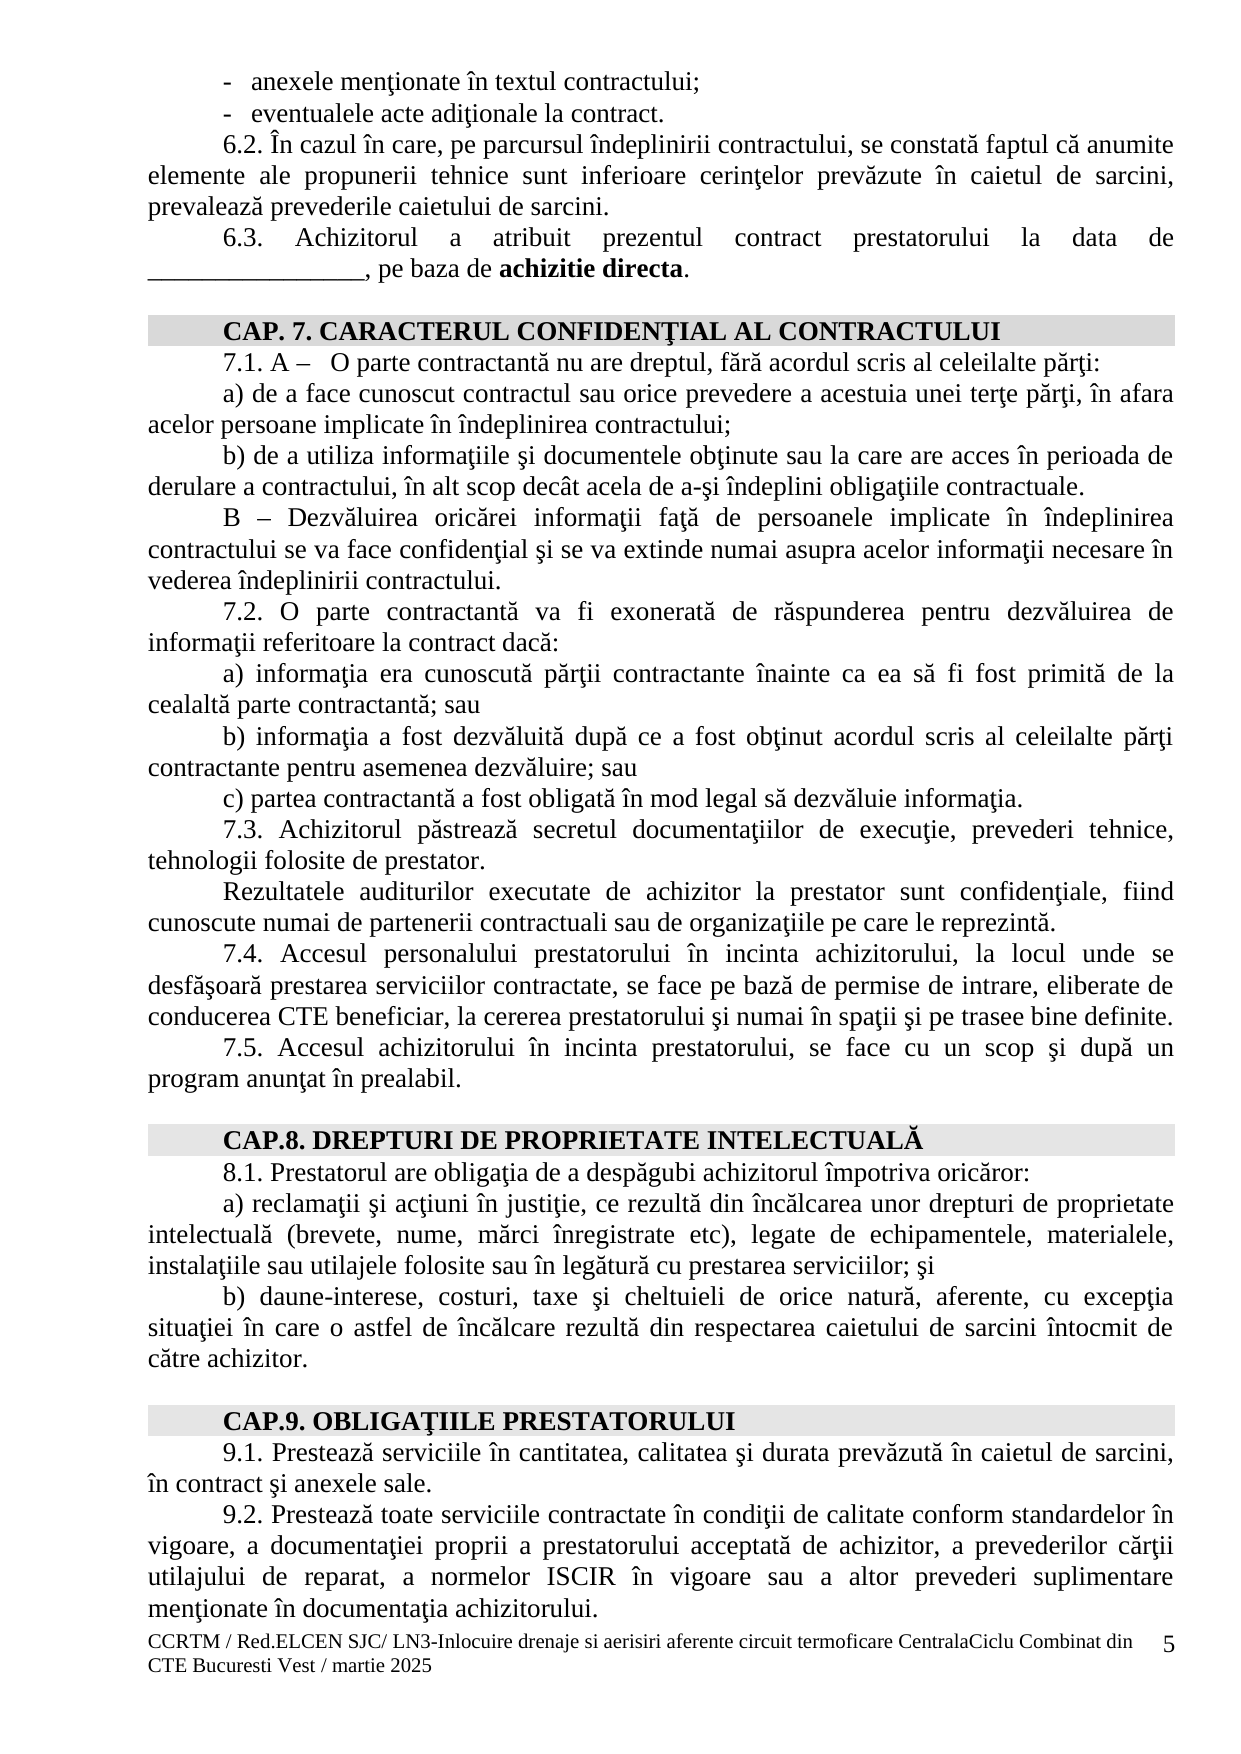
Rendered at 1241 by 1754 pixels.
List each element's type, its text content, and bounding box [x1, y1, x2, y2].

list anexele menţionate în textul contractului; [223, 66, 1175, 97]
text a) de a face cunoscut contractul sau orice prevedere a acestuia unei terţe părţi, în afara acelor persoane implicate în îndeplinirea contractului; [148, 377, 1175, 439]
subtitle CAP.9. OBLIGAŢIILE PRESTATORULUI [148, 1405, 1175, 1436]
text 7.5. Accesul achizitorului în incinta prestatorului, se face cu un scop şi după un program anunţat în prealabil. [148, 1031, 1175, 1093]
text a) reclamaţii şi acţiuni în justiţie, ce rezultă din încălcarea unor drepturi de proprietate intelectuală (brevete, nume, mărci înregistrate etc), legate de echipamentele, materialele, instalaţiile sau utilajele folosite sau în legătură cu prestarea serviciilor; şi [148, 1187, 1175, 1280]
text c) partea contractantă a fost obligată în mod legal să dezvăluie informaţia. [148, 782, 1175, 813]
text 7.1. A – O parte contractantă nu are dreptul, fără acordul scris al celeilalte părţi: [148, 346, 1175, 377]
text 7.4. Accesul personalului prestatorului în incinta achizitorului, la locul unde se desfăşoară prestarea serviciilor contractate, se face pe bază de permise de intrare, eliberate de conducerea CTE beneficiar, la cererea prestatorului şi numai în spaţii şi pe trasee bine definite. [148, 938, 1175, 1031]
text 7.3. Achizitorul păstrează secretul documentaţiilor de execuţie, prevederi tehnice, tehnologii folosite de prestator. [148, 813, 1175, 875]
subtitle CAP.8. DREPTURI DE PROPRIETATE INTELECTUALĂ [148, 1124, 1175, 1156]
text 9.2. Prestează toate serviciile contractate în condiţii de calitate conform standardelor în vigoare, a documentaţiei proprii a prestatorului acceptată de achizitor, a prevederilor cărţii utilajului de reparat, a normelor ISCIR în vigoare sau a altor prevederi suplimentare menţionate în documentaţia achizitorului. [148, 1498, 1175, 1623]
text CAP. 7. CARACTERUL CONFIDENŢIAL AL CONTRACTULUI [148, 315, 1175, 346]
text b) informaţia a fost dezvăluită după ce a fost obţinut acordul scris al celeilalte părţi contractante pentru asemenea dezvăluire; sau [148, 719, 1175, 782]
text 6.3. Achizitorul a atribuit prezentul contract prestatorului la data de ________________, pe baza de achizitie directa. [148, 221, 1175, 283]
text b) daune-interese, costuri, taxe şi cheltuieli de orice natură, aferente, cu excepţia situaţiei în care o astfel de încălcare rezultă din respectarea caietului de sarcini întocmit de către achizitor. [148, 1280, 1175, 1374]
text a) informaţia era cunoscută părţii contractante înainte ca ea să fi fost primită de la cealaltă parte contractantă; sau [148, 657, 1175, 719]
text B – Dezvăluirea oricărei informaţii faţă de persoanele implicate în îndeplinirea contractului se va face confidenţial şi se va extinde numai asupra acelor informaţii necesare în vederea îndeplinirii contractului. [148, 502, 1175, 595]
text 7.2. O parte contractantă va fi exonerată de răspunderea pentru dezvăluirea de informaţii referitoare la contract dacă: [148, 595, 1175, 657]
text Rezultatele auditurilor executate de achizitor la prestator sunt confidenţiale, fiind cunoscute numai de partenerii contractuali sau de organizaţiile pe care le reprezintă. [148, 875, 1175, 938]
text 8.1. Prestatorul are obligaţia de a despăgubi achizitorul împotriva oricăror: [148, 1156, 1175, 1187]
text b) de a utiliza informaţiile şi documentele obţinute sau la care are acces în perioada de derulare a contractului, în alt scop decât acela de a-şi îndeplini obligaţiile contractuale. [148, 439, 1175, 502]
list eventualele acte adiţionale la contract. [223, 97, 1175, 128]
text 9.1. Prestează serviciile în cantitatea, calitatea şi durata prevăzută în caietul de sarcini, în contract şi anexele sale. [148, 1436, 1175, 1498]
text 6.2. În cazul în care, pe parcursul îndeplinirii contractului, se constată faptul că anumite elemente ale propunerii tehnice sunt inferioare cerinţelor prevăzute în caietul de sarcini, prevalează prevederile caietului de sarcini. [148, 128, 1175, 221]
